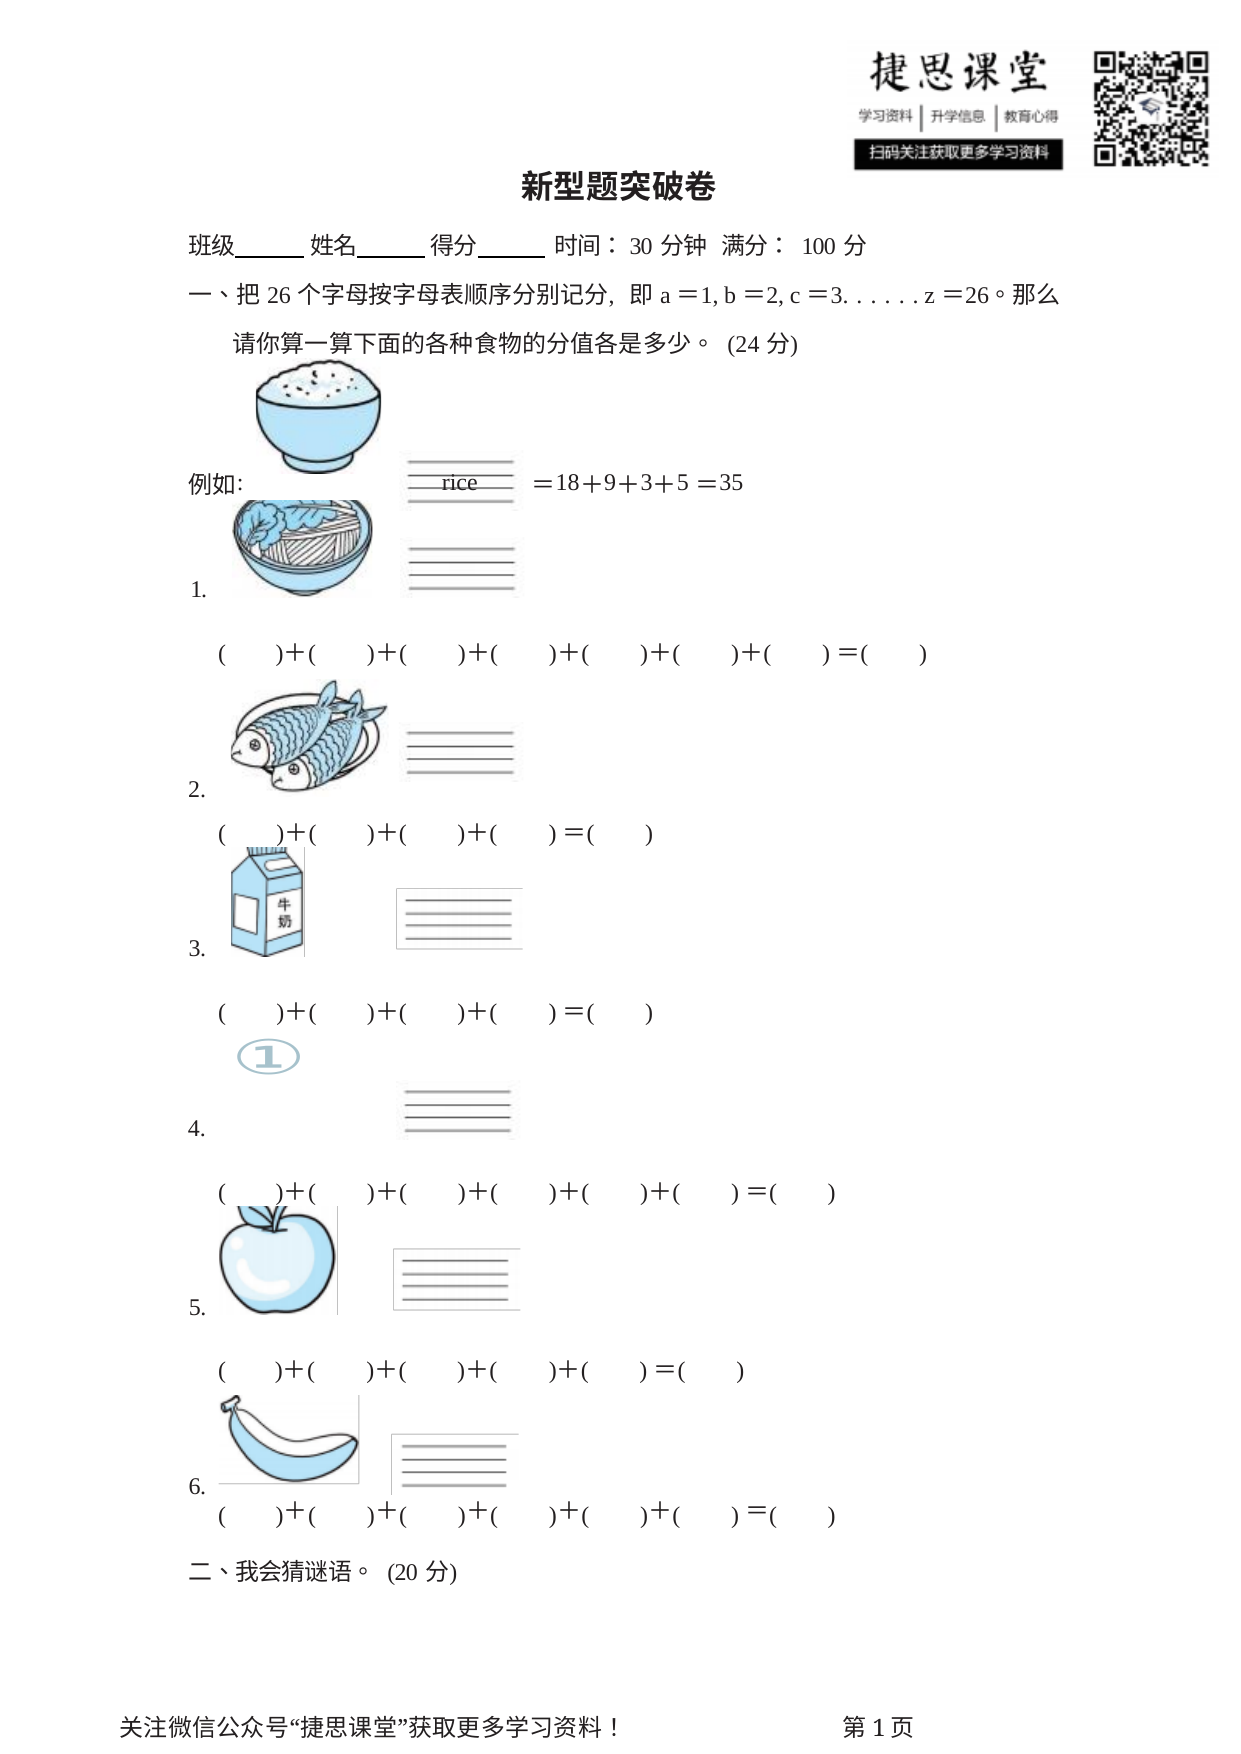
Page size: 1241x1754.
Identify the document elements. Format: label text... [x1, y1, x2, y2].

picture [230, 679, 389, 797]
text 二、我会猜谜语。 (20 分) [189, 1556, 1219, 1586]
text 4. ① [188, 1037, 1219, 1156]
text ( )＋( )＋( )＋( )＋( )＋( ) ＝( ) [218, 1176, 1219, 1206]
text 请你算一算下面的各种食物的分值各是多少。 (24 分) [232, 329, 1219, 359]
picture [231, 500, 373, 598]
text 5. [188, 1217, 1219, 1339]
picture [218, 1206, 521, 1315]
picture [218, 1395, 519, 1495]
picture [847, 40, 1219, 179]
text 一、把 26 个字母按字母表顺序分别记分, 即 a ＝1, b ＝2, c ＝3. . . . . . z ＝26。那么 [189, 279, 1219, 309]
text ( )＋( )＋( )＋( )＋( )＋( ) ＝( ) [218, 1507, 1219, 1556]
text 例如: rice ＝18＋9＋3＋5 ＝35 [188, 369, 1219, 500]
text ( )＋( )＋( )＋( )＋( ) ＝( ) [218, 1355, 1219, 1384]
picture [231, 847, 523, 957]
text 关注微信公众号“捷思课堂”获取更多学习资料！ 第1页 [119, 1712, 1219, 1742]
picture [255, 358, 382, 474]
text ( )＋( )＋( )＋( )＋( )＋( )＋( ) ＝( ) [218, 638, 1219, 668]
text ( )＋( )＋( )＋( ) ＝( ) [218, 996, 1219, 1026]
text ( )＋( )＋( )＋( ) ＝( ) [218, 817, 1219, 847]
picture [396, 1080, 522, 1140]
text 2. [188, 679, 1219, 802]
text 班级 姓名 得分 时间： 30 分钟 满分： 100 分 [188, 228, 1219, 261]
text 1. [190, 500, 1219, 622]
text 新型题突破卷 [521, 166, 1219, 207]
picture [398, 722, 525, 782]
text 3. [188, 859, 1219, 981]
